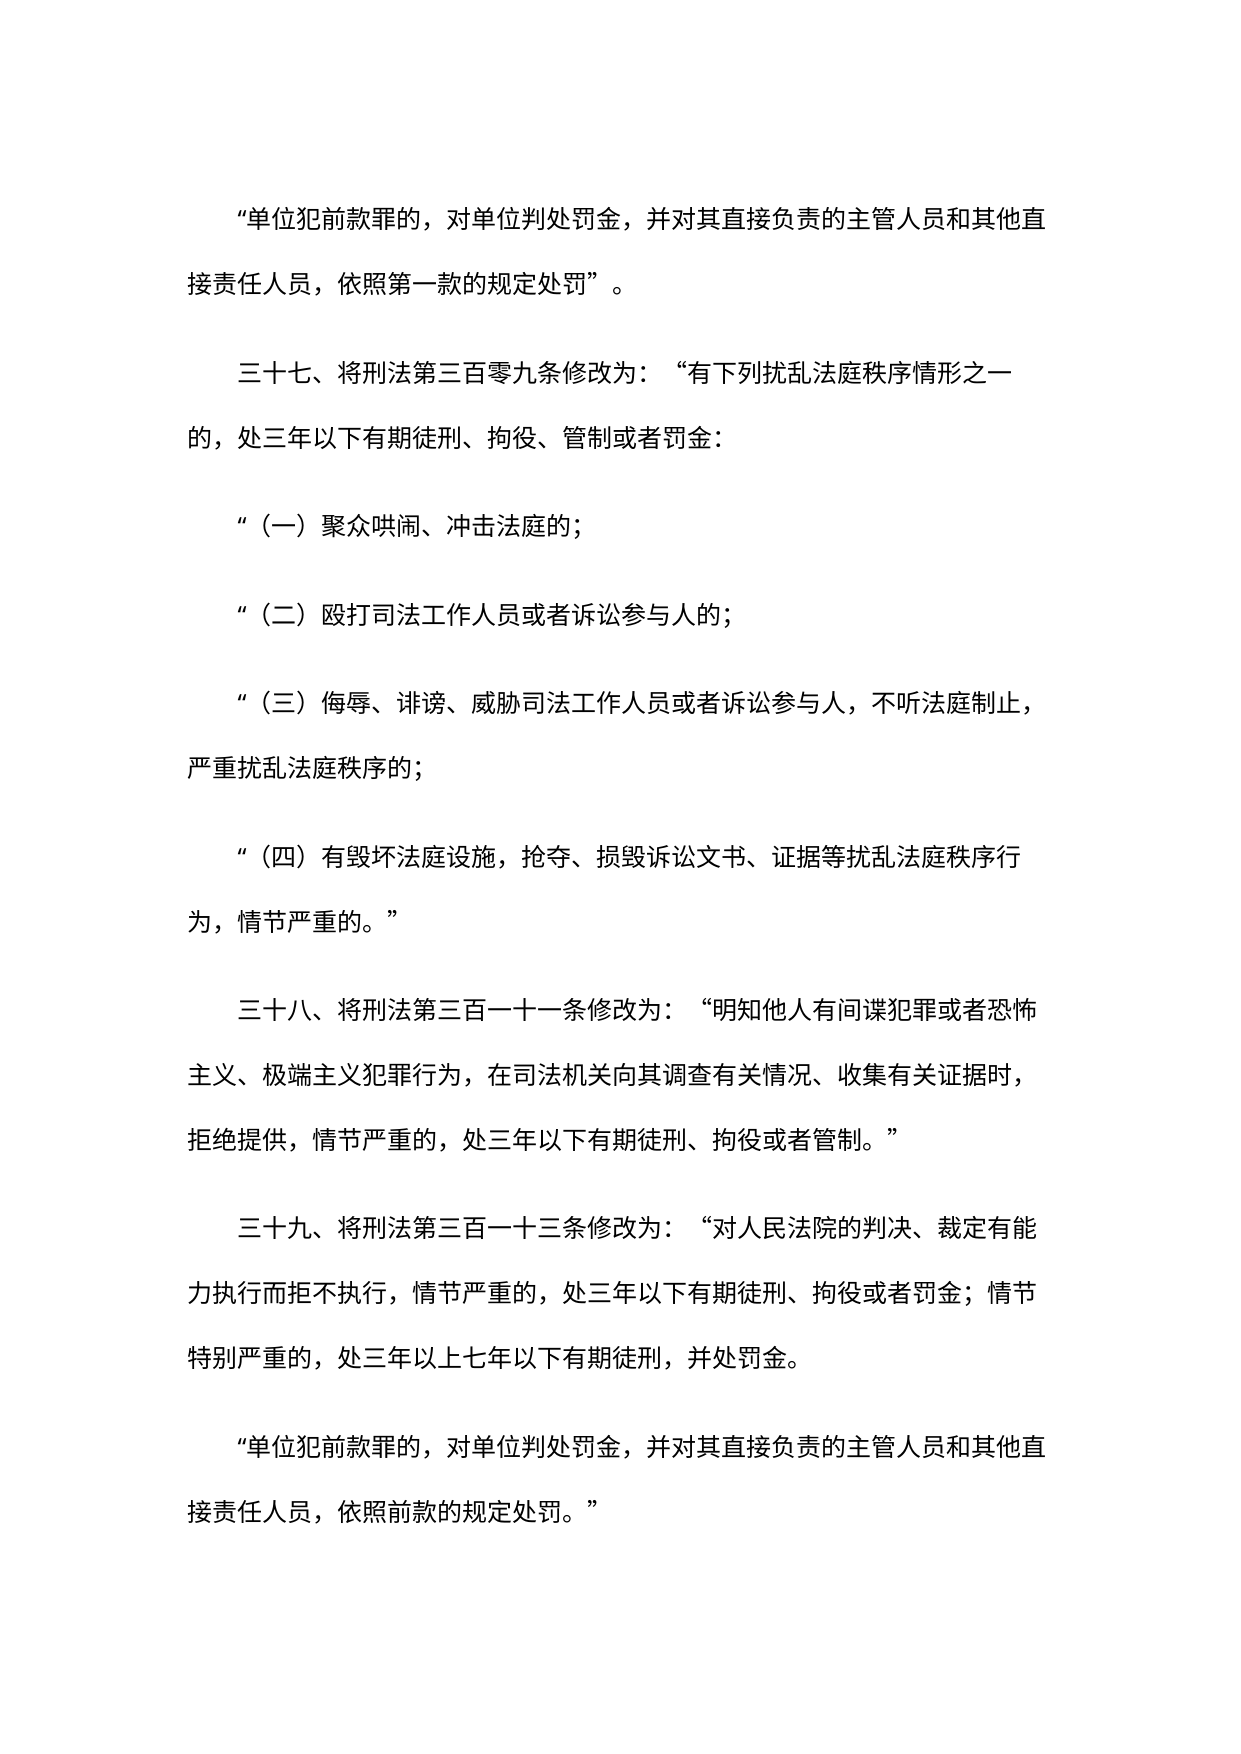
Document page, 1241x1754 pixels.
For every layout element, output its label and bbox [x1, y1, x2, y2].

table_header [188, 162, 1053, 1543]
